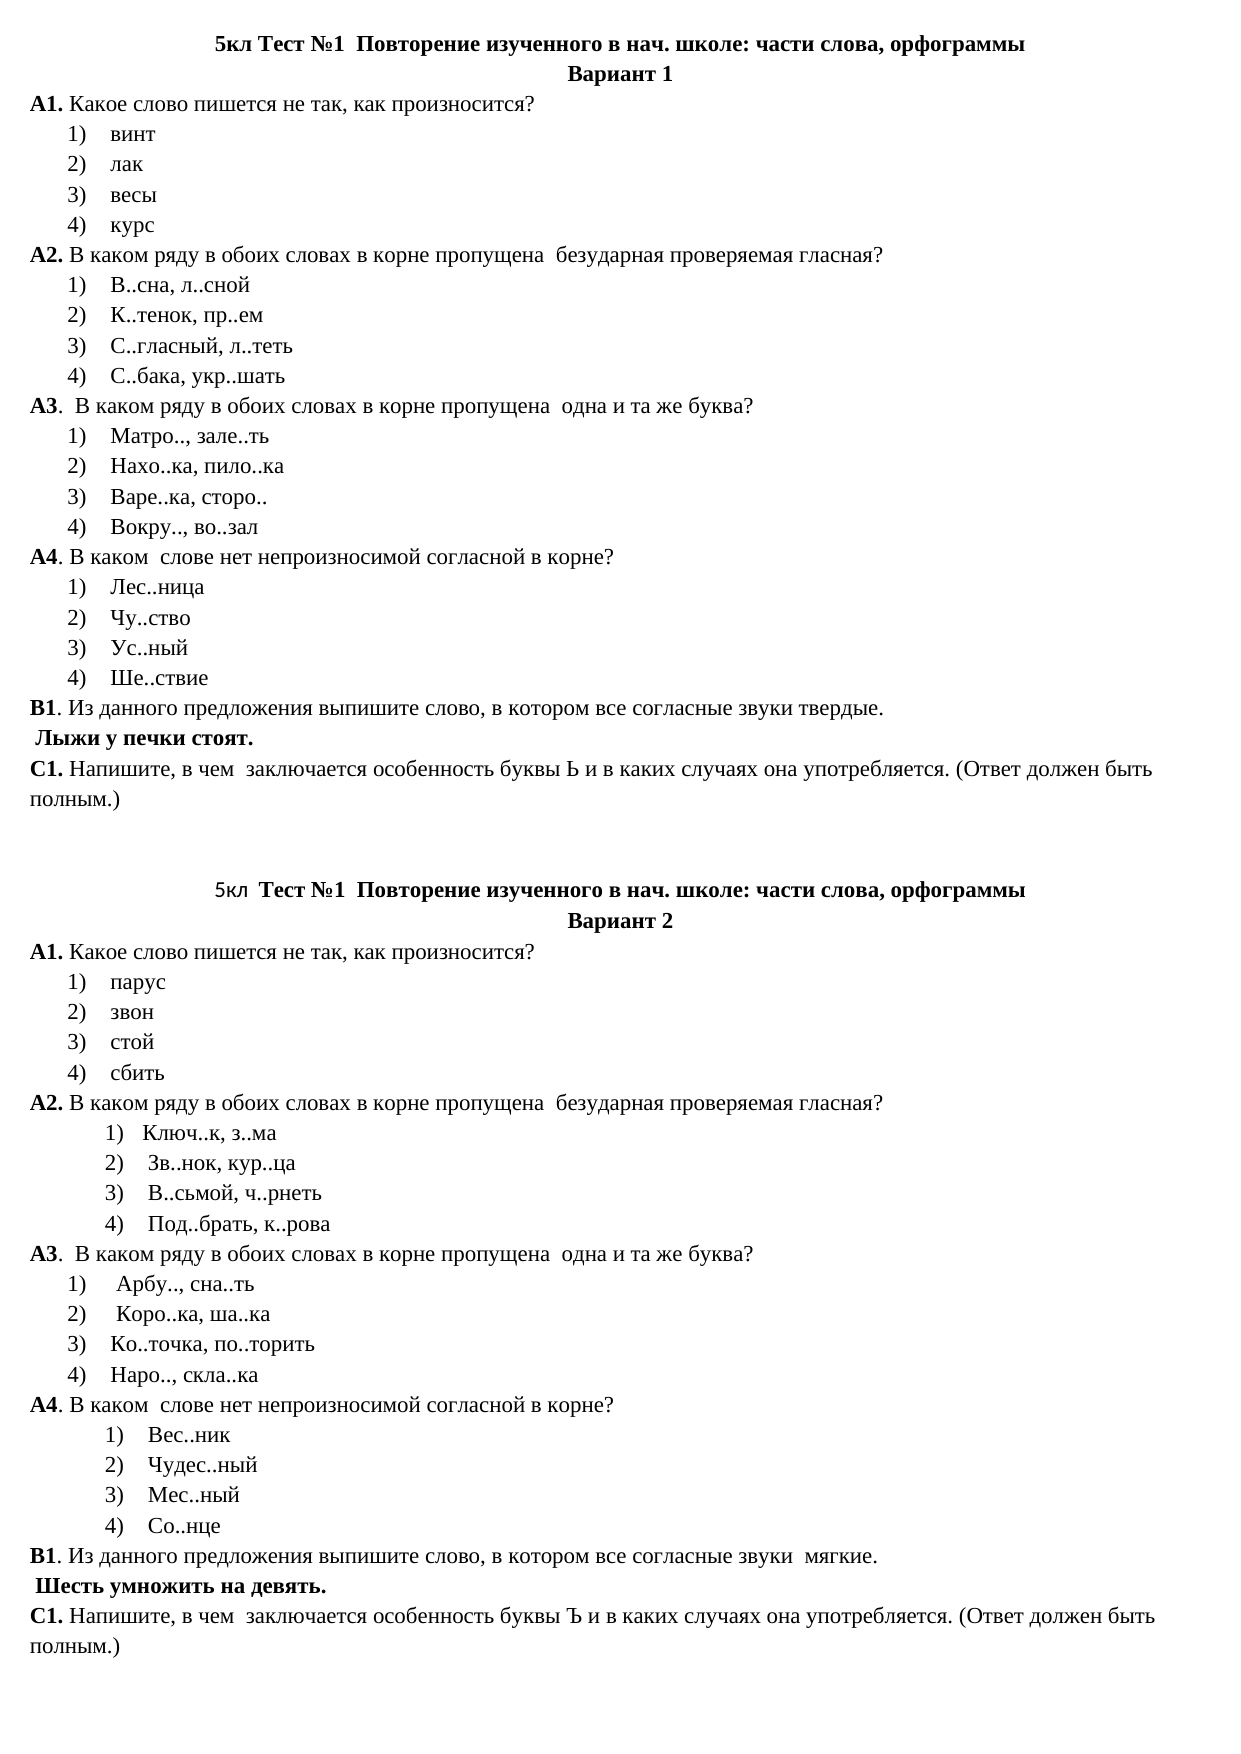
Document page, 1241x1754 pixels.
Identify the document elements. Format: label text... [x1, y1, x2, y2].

list звон [67, 998, 1211, 1024]
text В1. Из данного предложения выпишите слово, в котором все согласные звуки твердые. [29, 694, 1211, 721]
list Ключ..к, з..ма [104, 1119, 1211, 1145]
list Ше..ствие [67, 664, 1211, 690]
list Вокру.., во..зал [67, 513, 1211, 539]
list весы [67, 181, 1211, 207]
list С..гласный, л..теть [67, 332, 1211, 358]
list Нахо..ка, пило..ка [67, 452, 1211, 479]
text А2. В каком ряду в обоих словах в корне пропущена безударная проверяемая гласная? [29, 1089, 1211, 1115]
text С1. Напишите, в чем заключается особенность буквы Ь и в каких случаях она употребляется. (Ответ должен быть полным.) [29, 754, 1211, 811]
list Со..нце [104, 1512, 1211, 1538]
text А4. В каком слове нет непроизносимой согласной в корне? [29, 543, 1211, 569]
text 5кл Тест №1 Повторение изученного в нач. школе: части слова, орфограммы [29, 875, 1211, 903]
list Матро.., зале..ть [67, 422, 1211, 449]
list Вес..ник [104, 1421, 1211, 1447]
list Коро..ка, ша..ка [67, 1300, 1211, 1327]
text А1. Какое слово пишется не так, как произносится? [29, 90, 1211, 116]
list курс [67, 211, 1211, 237]
list В..сьмой, ч..рнеть [104, 1179, 1211, 1206]
text Вариант 2 [29, 908, 1211, 934]
list лак [67, 150, 1211, 177]
text С1. Напишите, в чем заключается особенность буквы Ъ и в каких случаях она употребляется. (Ответ должен быть полным.) [29, 1602, 1211, 1659]
list парус [67, 968, 1211, 994]
list Ко..точка, по..торить [67, 1331, 1211, 1357]
list Лес..ница [67, 573, 1211, 600]
list Наро.., скла..ка [67, 1361, 1211, 1387]
list К..тенок, пр..ем [67, 301, 1211, 328]
list винт [67, 120, 1211, 147]
list Арбу.., сна..ть [67, 1270, 1211, 1296]
list Чудес..ный [104, 1451, 1211, 1478]
list Зв..нок, кур..ца [104, 1149, 1211, 1176]
list С..бака, укр..шать [67, 362, 1211, 388]
text А1. Какое слово пишется не так, как произносится? [29, 938, 1211, 964]
list Под..брать, к..рова [104, 1210, 1211, 1236]
text А3. В каком ряду в обоих словах в корне пропущена одна и та же буква? [29, 1240, 1211, 1266]
text 5кл Тест №1 Повторение изученного в нач. школе: части слова, орфограммы [29, 29, 1211, 56]
list В..сна, л..сной [67, 271, 1211, 298]
text А4. В каком слове нет непроизносимой согласной в корне? [29, 1391, 1211, 1417]
list стой [67, 1028, 1211, 1055]
list сбить [67, 1059, 1211, 1085]
text Лыжи у печки стоят. [29, 724, 1211, 751]
text В1. Из данного предложения выпишите слово, в котором все согласные звуки мягкие. [29, 1542, 1211, 1568]
list Мес..ный [104, 1482, 1211, 1508]
list Ус..ный [67, 634, 1211, 660]
text А2. В каком ряду в обоих словах в корне пропущена безударная проверяемая гласная? [29, 241, 1211, 267]
list Чу..ство [67, 603, 1211, 630]
text А3. В каком ряду в обоих словах в корне пропущена одна и та же буква? [29, 392, 1211, 418]
text Шесть умножить на девять. [29, 1572, 1211, 1598]
list Варе..ка, сторо.. [67, 483, 1211, 509]
text Вариант 1 [29, 60, 1211, 86]
